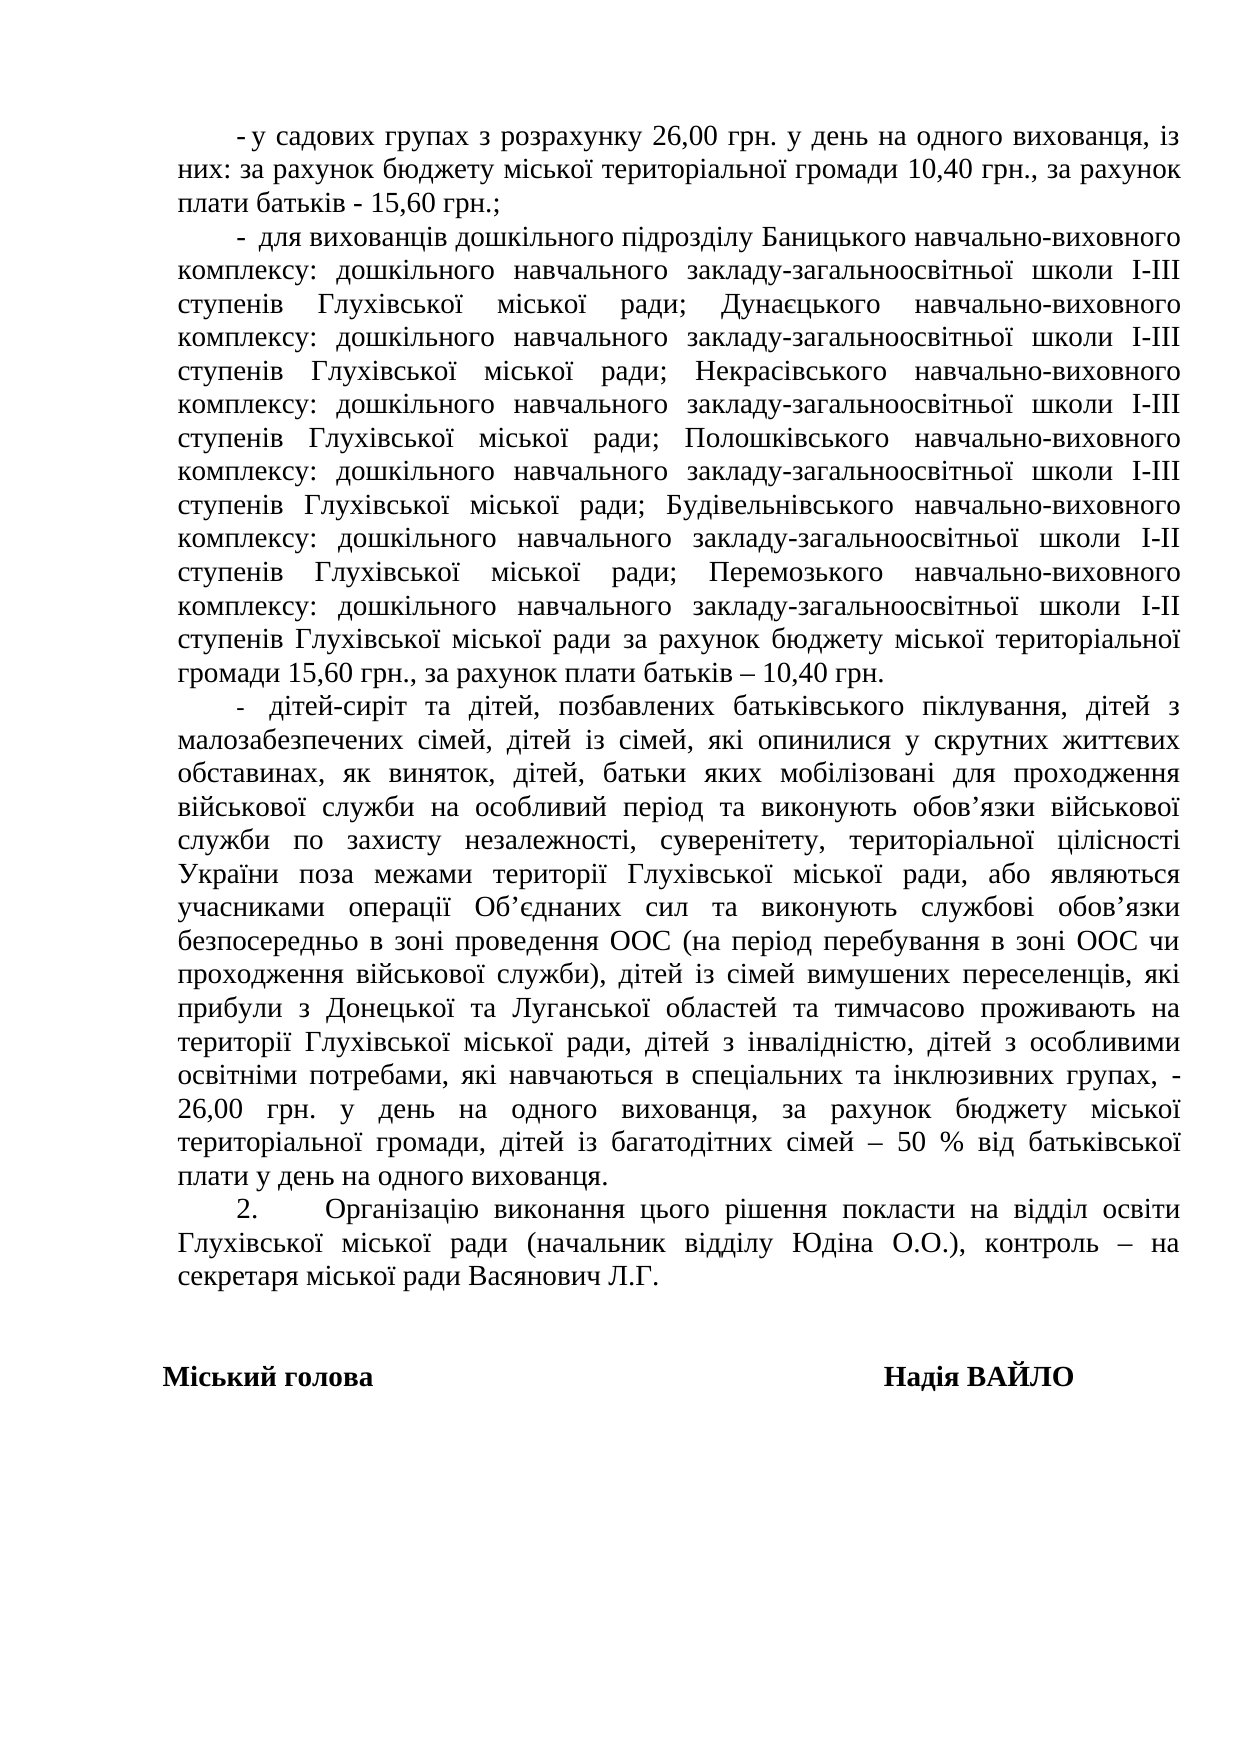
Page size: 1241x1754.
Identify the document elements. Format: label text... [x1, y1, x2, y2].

list для вихованців дошкільного підрозділу Баницького навчально-виховного комплексу: дошкільного навчального закладу-загальноосвітньої школи І-ІІІ ступенів Глухівської міської ради; Дунаєцького навчально-виховного комплексу: дошкільного навчального закладу-загальноосвітньої школи І-ІІІ ступенів Глухівської міської ради; Некрасівського навчально-виховного комплексу: дошкільного навчального закладу-загальноосвітньої школи І-ІІІ ступенів Глухівської міської ради; Полошківського навчально-виховного комплексу: дошкільного навчального закладу-загальноосвітньої школи І-ІІІ ступенів Глухівської міської ради; Будівельнівського навчально-виховного комплексу: дошкільного навчального закладу-загальноосвітньої школи І-ІІ ступенів Глухівської міської ради; Перемозького навчально-виховного комплексу: дошкільного навчального закладу-загальноосвітньої школи І-ІІ ступенів Глухівської міської ради за рахунок бюджету міської територіальної громади 15,60 грн., за рахунок плати батьків – 10,40 грн. [177, 219, 1181, 688]
subtitle Організацію виконання цього рішення покласти на відділ освіти Глухівської міської ради (начальник відділу Юдіна О.О.), контроль – на секретаря міської ради Васянович Л.Г. [177, 1191, 1181, 1292]
text Міський голова Надія ВАЙЛО [162, 1359, 1181, 1393]
list дітей-сиріт та дітей, позбавлених батьківського піклування, дітей з малозабезпечених сімей, дітей із сімей, які опинилися у скрутних життєвих обставинах, як виняток, дітей, батьки яких мобілізовані для проходження військової служби на особливий період та виконують обов’язки військової служби по захисту незалежності, суверенітету, територіальної цілісності України поза межами території Глухівської міської ради, або являються учасниками операції Об’єднаних сил та виконують службові обов’язки безпосередньо в зоні проведення ООС (на період перебування в зоні ООС чи проходження військової служби), дітей із сімей вимушених переселенців, які прибули з Донецької та Луганської областей та тимчасово проживають на території Глухівської міської ради, дітей з інвалідністю, дітей з особливими освітніми потребами, які навчаються в спеціальних та інклюзивних групах, - 26,00 грн. у день на одного вихованця, за рахунок бюджету міської територіальної громади, дітей із багатодітних сімей – 50 % від батьківської плати у день на одного вихованця. [177, 688, 1181, 1191]
list у садових групах з розрахунку 26,00 грн. у день на одного вихованця, із них: за рахунок бюджету міської територіальної громади 10,40 грн., за рахунок плати батьків - 15,60 грн.; [177, 118, 1181, 219]
